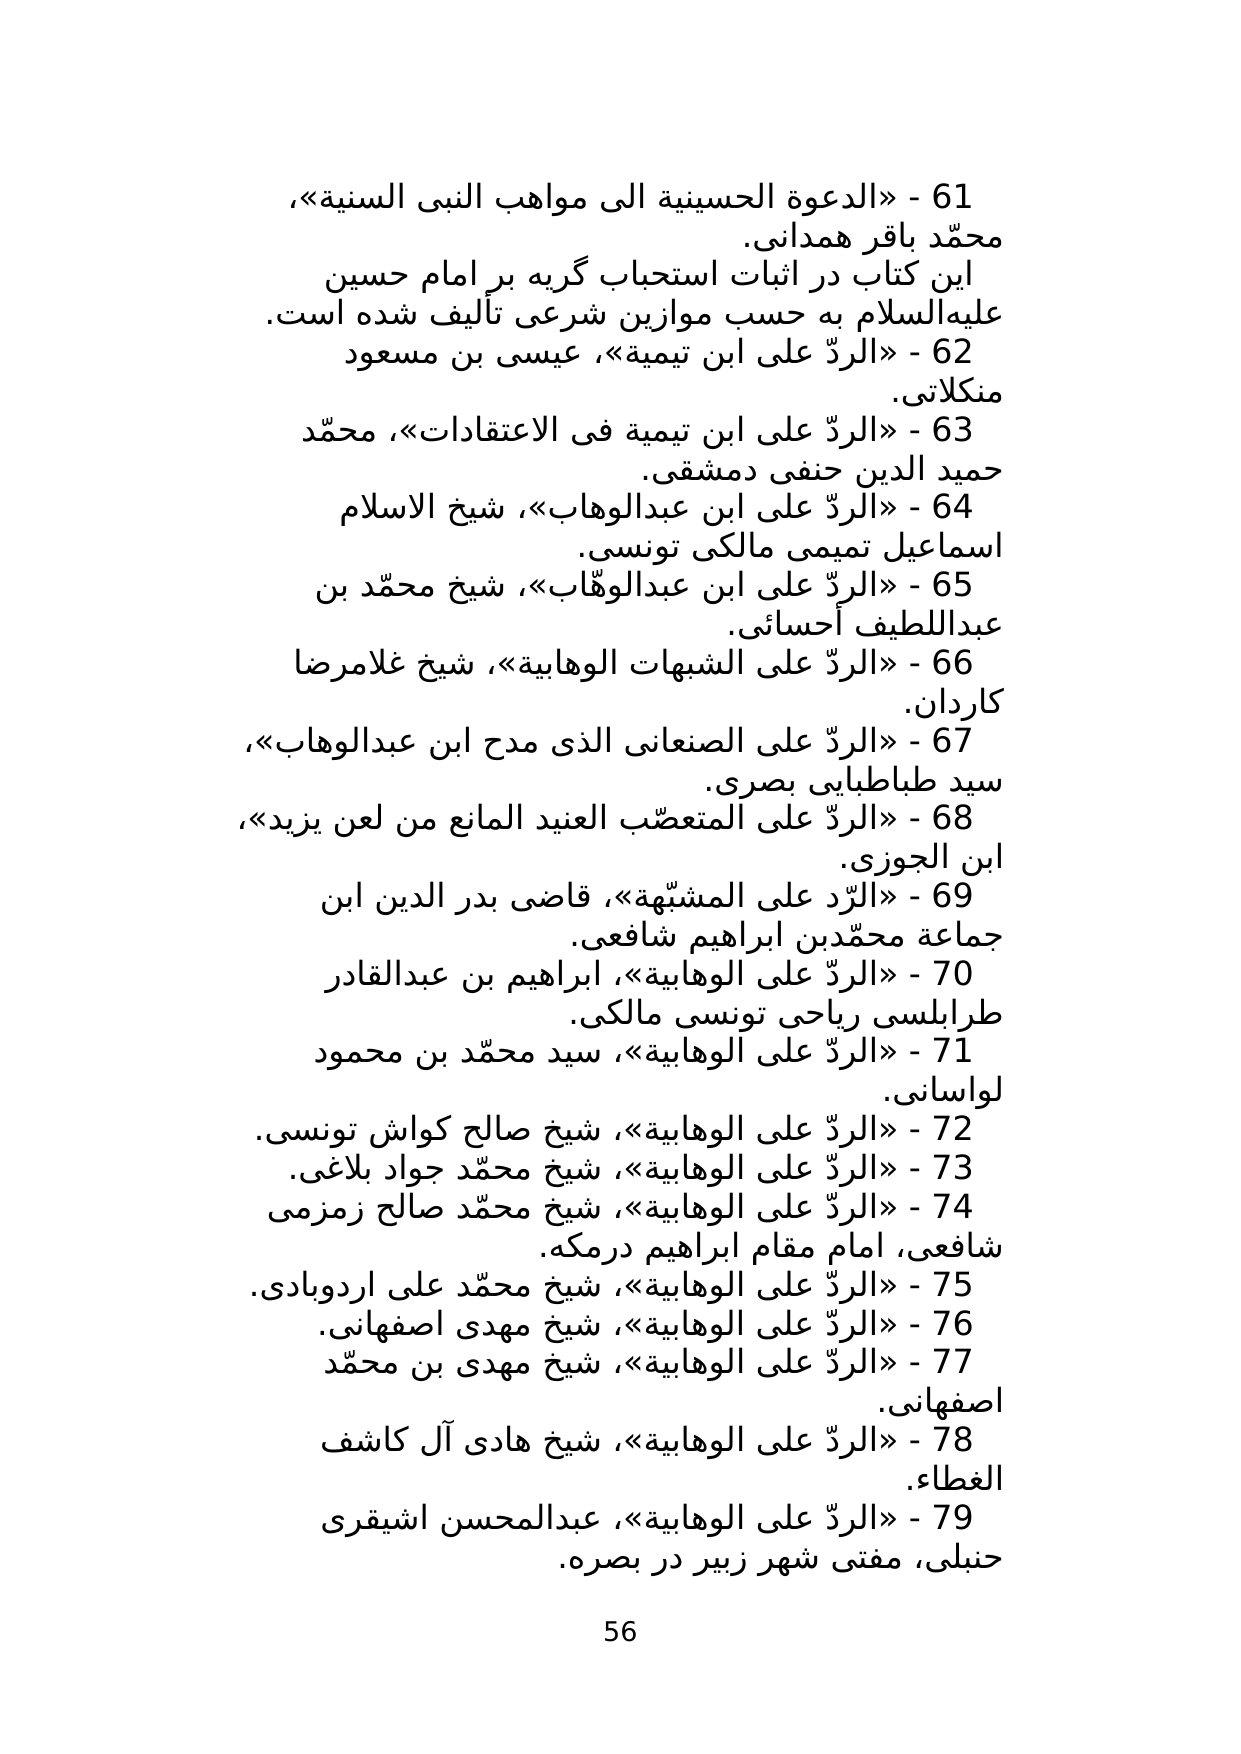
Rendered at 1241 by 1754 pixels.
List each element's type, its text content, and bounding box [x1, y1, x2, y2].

text 74 - «الردّ علی الوهابیة»، شیخ محمّد صالح زمزمی شافعی، امام مقام ابراهیم درمکه. [236, 1187, 1004, 1265]
text 77 - «الردّ علی الوهابیة»، شیخ مهدی بن محمّد اصفهانی. [236, 1343, 1004, 1421]
text 78 - «الردّ علی الوهابیة»، شیخ هادی آل کاشف الغطاء. [236, 1421, 1004, 1498]
text 70 - «الردّ علی الوهابیة»، ابراهیم بن عبدالقادر طرابلسی ریاحی تونسی مالکی. [236, 954, 1004, 1032]
text 64 - «الردّ علی ابن عبدالوهاب»، شیخ الاسلام اسماعیل تمیمی مالکی تونسی. [236, 488, 1004, 566]
text 79 - «الردّ علی الوهابیة»، عبدالمحسن اشیقری حنبلی، مفتی شهر زبیر در بصره. [236, 1498, 1004, 1576]
text 63 - «الردّ علی ابن تیمیة فی الاعتقادات»، محمّد حمید الدین حنفی دمشقی. [236, 410, 1004, 488]
text 68 - «الردّ علی المتعصّب العنید المانع من لعن یزید»، ابن الجوزی. [236, 799, 1004, 877]
text 69 - «الرّد علی المشبّهة»، قاضی بدر الدین ابن جماعة محمّدبن ابراهیم شافعی. [236, 877, 1004, 954]
text این کتاب در اثبات استحباب گریه بر امام حسین عليه‌السلام به حسب موازین شرعی تألیف شده است. [236, 255, 1004, 333]
text 67 - «الردّ علی الصنعانی الذی مدح ابن عبدالوهاب»، سید طباطبایی بصری. [236, 721, 1004, 799]
text 61 - «الدعوة الحسینیة الی مواهب النبی السنیة»، محمّد باقر همدانی. [236, 177, 1004, 255]
text 73 - «الردّ علی الوهابیة»، شیخ محمّد جواد بلاغی. [236, 1148, 1004, 1187]
text 71 - «الردّ علی الوهابیة»، سید محمّد بن محمود لواسانی. [236, 1032, 1004, 1110]
text 62 - «الردّ علی ابن تیمیة»، عیسی بن مسعود منکلاتی. [236, 333, 1004, 410]
text 66 - «الردّ علی الشبهات الوهابیة»، شیخ غلامرضا کاردان. [236, 643, 1004, 721]
text 72 - «الردّ علی الوهابیة»، شیخ صالح کواش تونسی. [236, 1110, 1004, 1148]
text 65 - «الردّ علی ابن عبدالوهّاب»، شیخ محمّد بن عبداللطیف أحسائی. [236, 566, 1004, 643]
text 76 - «الردّ علی الوهابیة»، شیخ مهدی اصفهانی. [236, 1304, 1004, 1343]
text 75 - «الردّ علی الوهابیة»، شیخ محمّد علی اردوبادی. [236, 1265, 1004, 1304]
